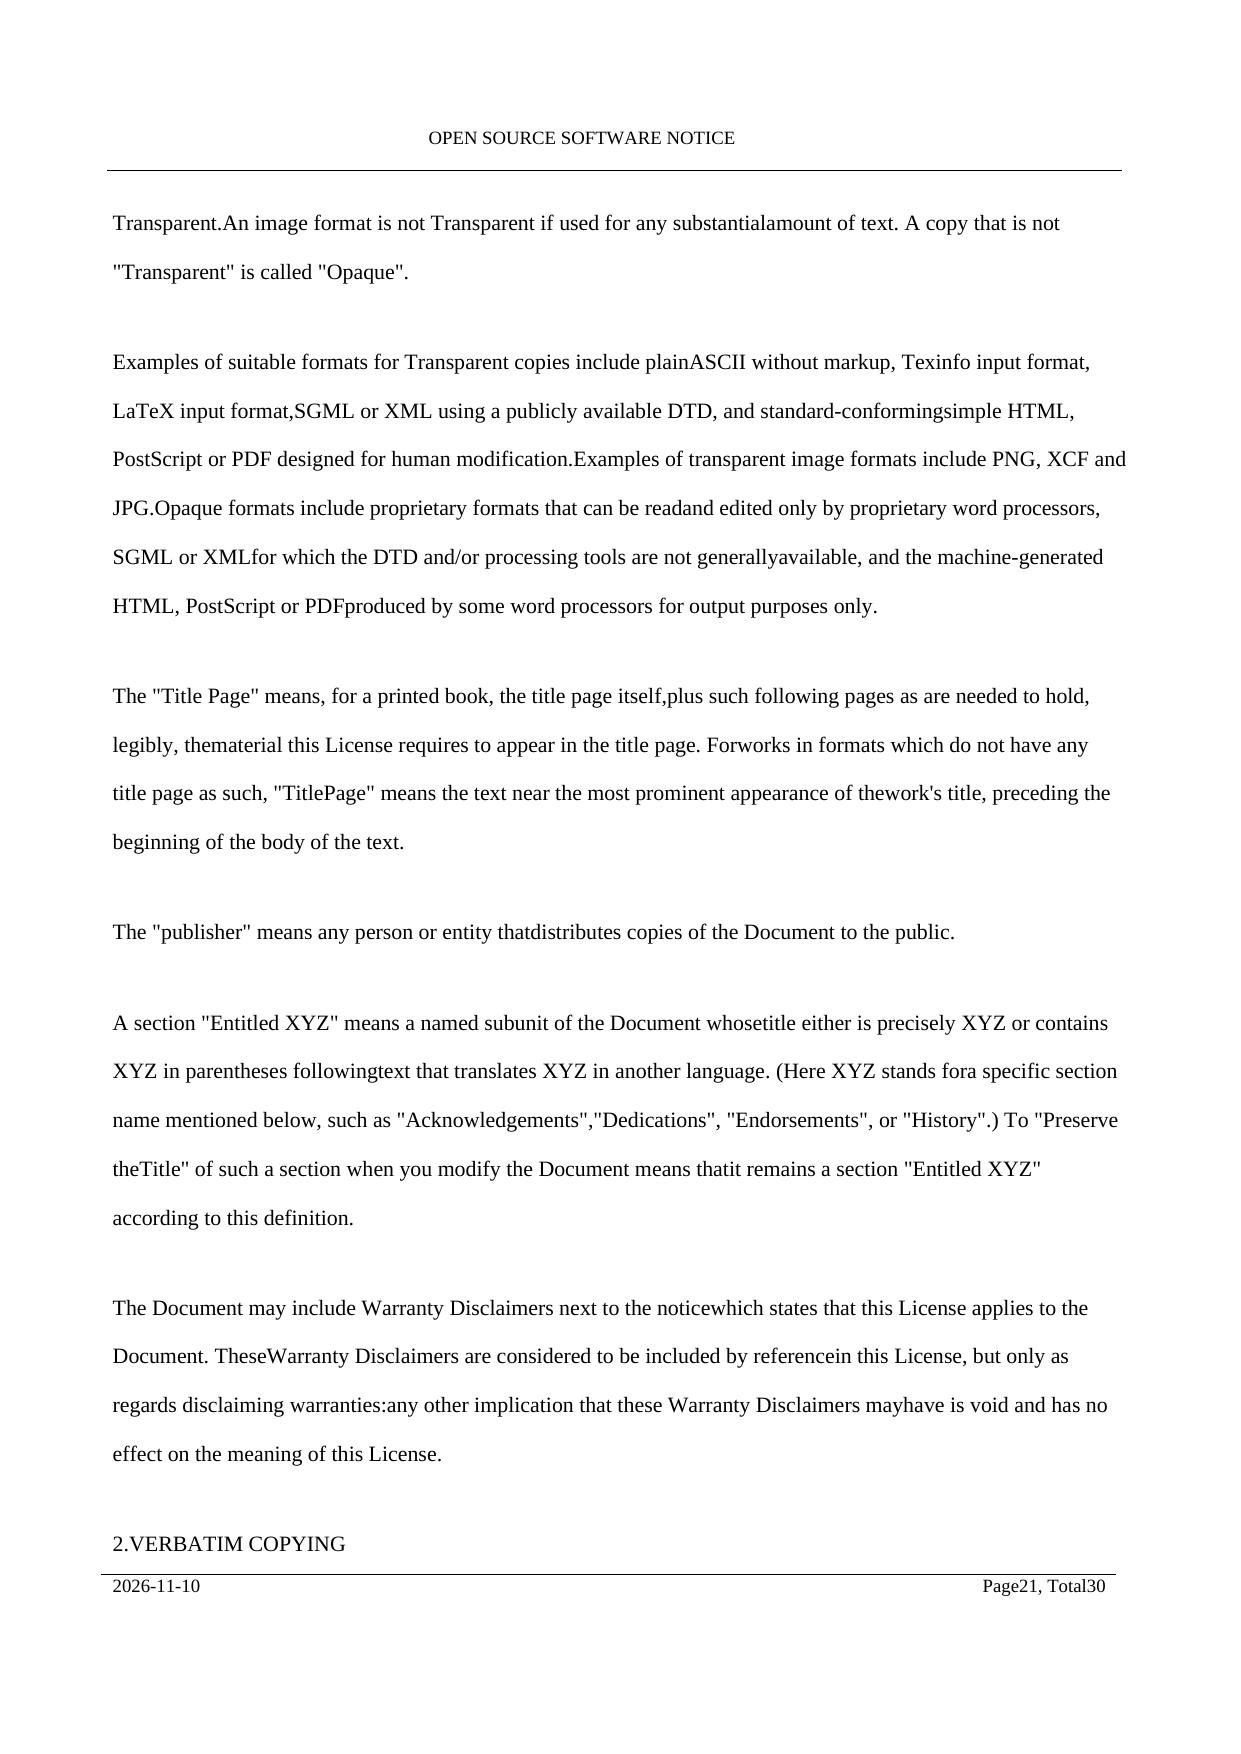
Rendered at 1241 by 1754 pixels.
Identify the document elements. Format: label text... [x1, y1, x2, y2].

text The "Title Page" means, for a printed book, the title page itself,plus such following pages as are needed to hold, legibly, thematerial this License requires to appear in the title page. Forworks in formats which do not have any title page as such, "TitlePage" means the text near the most prominent appearance of thework's title, preceding the beginning of the body of the text. [112, 679, 1128, 858]
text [112, 206, 1128, 288]
text The "publisher" means any person or entity thatdistributes copies of the Document to the public. [112, 916, 1128, 948]
text Examples of suitable formats for Transparent copies include plainASCII without markup, Texinfo input format, LaTeX input format,SGML or XML using a publicly available DTD, and standard-conformingsimple HTML, PostScript or PDF designed for human modification.Examples of transparent image formats include PNG, XCF and JPG.Opaque formats include proprietary formats that can be readand edited only by proprietary word processors, SGML or XMLfor which the DTD and/or processing tools are not generallyavailable, and the machine-generated HTML, PostScript or PDFproduced by some word processors for output purposes only. [112, 345, 1128, 622]
text A section "Entitled XYZ" means a named subunit of the Document whosetitle either is precisely XYZ or contains XYZ in parentheses followingtext that translates XYZ in another language. (Here XYZ stands fora specific section name mentioned below, such as "Acknowledgements","Dedications", "Endorsements", or "History".) To "Preserve theTitle" of such a section when you modify the Document means thatit remains a section "Entitled XYZ" according to this definition. [112, 1006, 1128, 1233]
text The Document may include Warranty Disclaimers next to the noticewhich states that this License applies to the Document. TheseWarranty Disclaimers are considered to be included by referencein this License, but only as regards disclaiming warranties:any other implication that these Warranty Disclaimers mayhave is void and has no effect on the meaning of this License. [112, 1291, 1128, 1470]
text 2.VERBATIM COPYING [112, 1528, 1128, 1560]
